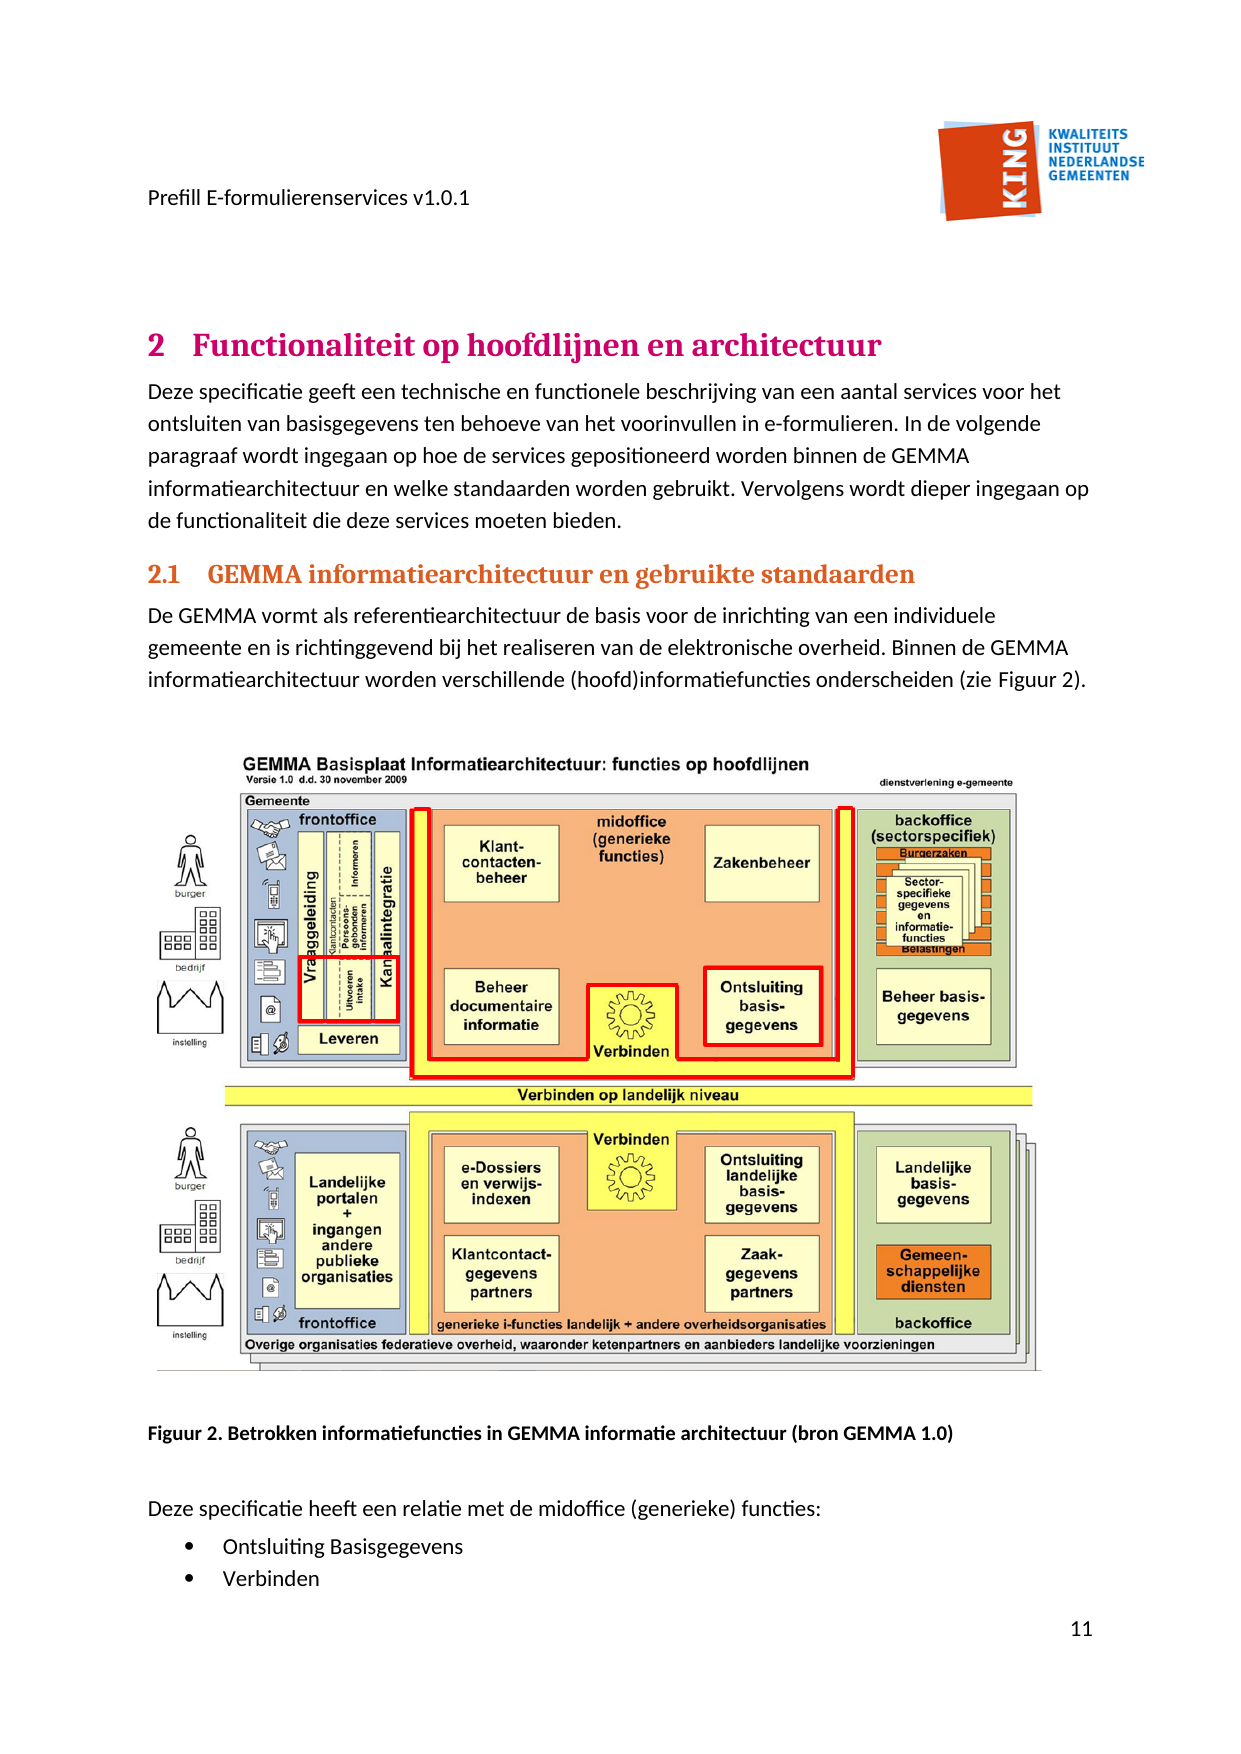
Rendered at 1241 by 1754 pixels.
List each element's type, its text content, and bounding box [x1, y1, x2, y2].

list Ontsluiting Basisgegevens [185, 1532, 1093, 1560]
text Deze specificatie heeft een relatie met de midoffice (generieke) functies: [148, 1494, 1093, 1522]
text De GEMMA vormt als referentiearchitectuur de basis voor de inrichting van een individuele gemeente en is richtinggevend bij het realiseren van de elektronische overheid. Binnen de GEMMA informatiearchitectuur worden verschillende (hoofd)informatiefuncties onderscheiden (zie Figuur 2). [148, 601, 1093, 693]
subtitle Functionaliteit op hoofdlijnen en architectuur [148, 327, 1093, 365]
picture [147, 742, 1042, 1410]
text Deze specificatie geeft een technische en functionele beschrijving van een aantal services voor het ontsluiten van basisgegevens ten behoeve van het voorinvullen in e-formulieren. In de volgende paragraaf wordt ingegaan op hoe de services gepositioneerd worden binnen de GEMMA informatiearchitectuur en welke standaarden worden gebruikt. Vervolgens wordt dieper ingegaan op de functionaliteit die deze services moeten bieden. [148, 377, 1093, 534]
list Verbinden [185, 1564, 1093, 1593]
subtitle GEMMA informatiearchitectuur en gebruikte standaarden [148, 559, 1093, 590]
picture [938, 121, 1145, 221]
